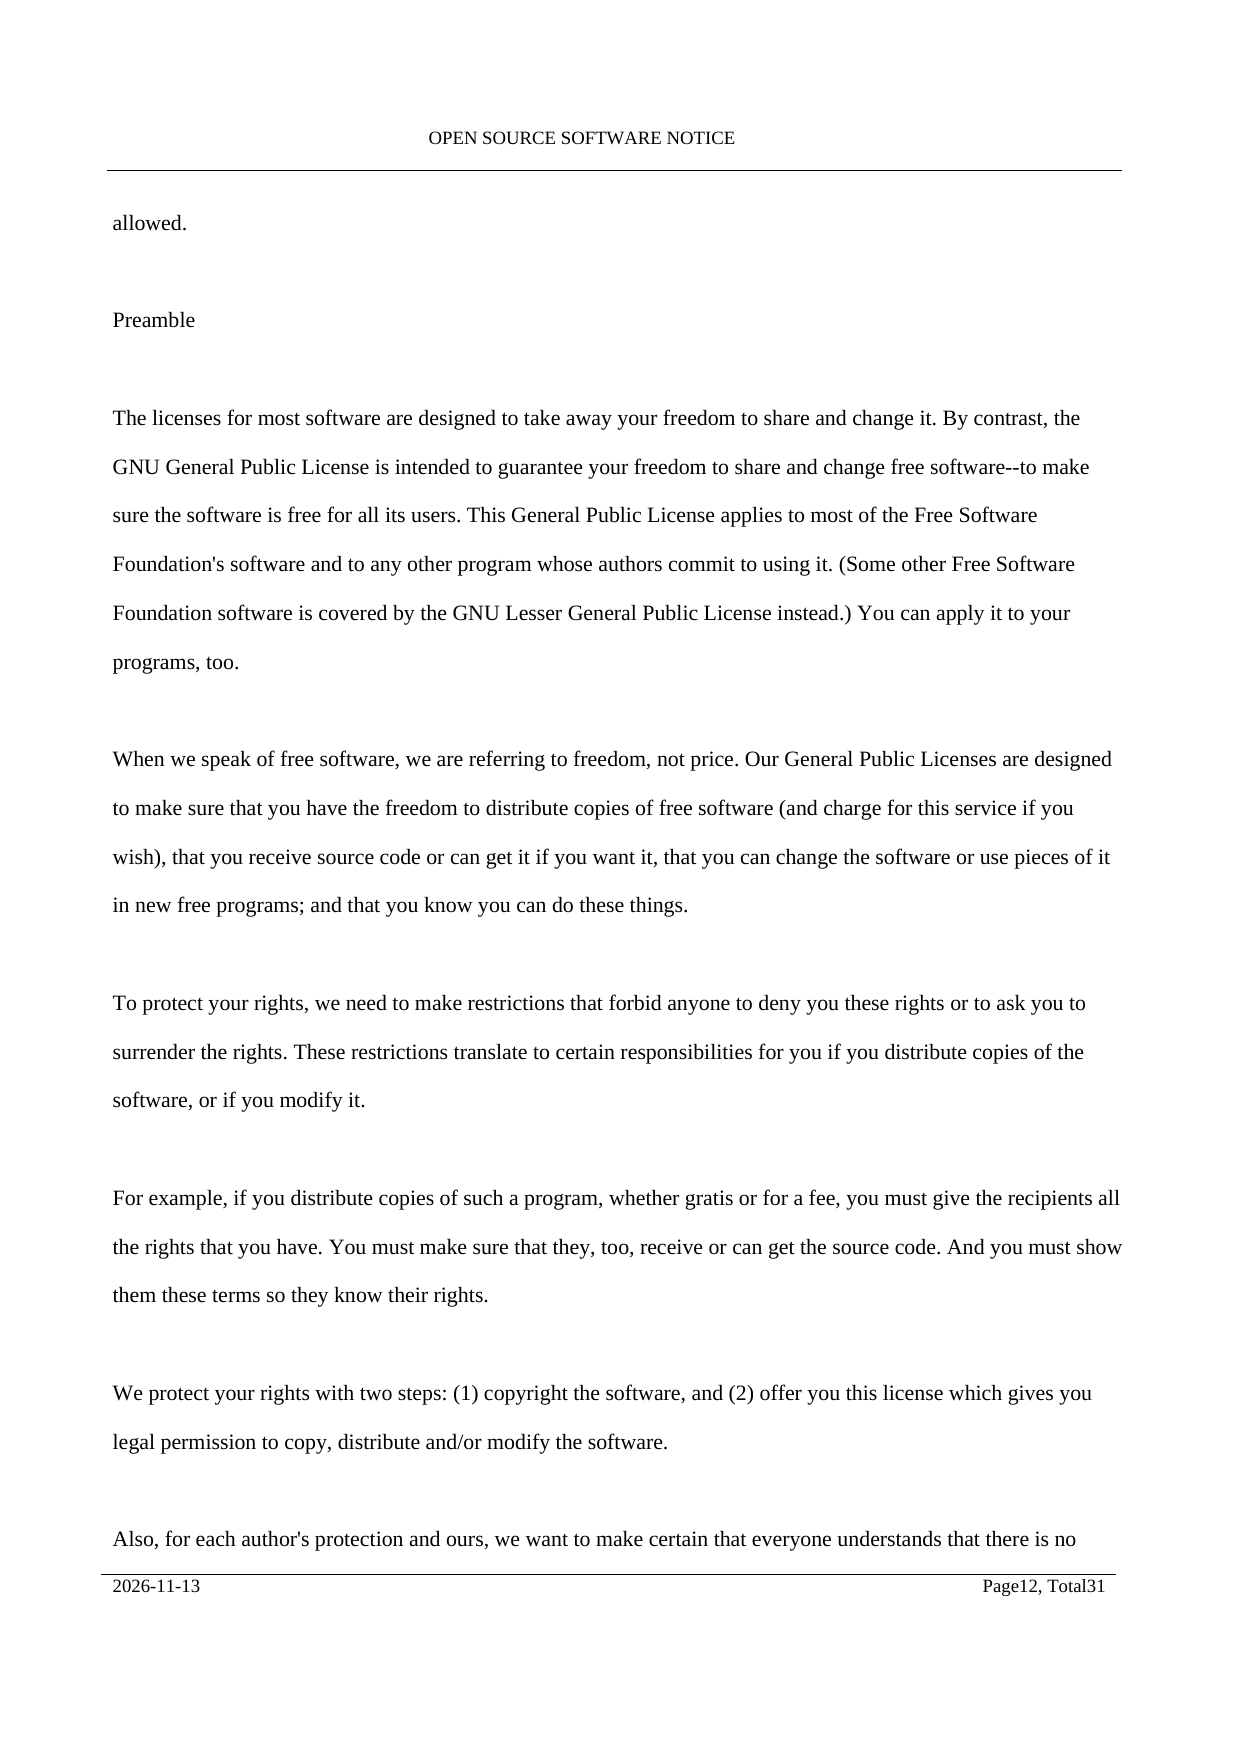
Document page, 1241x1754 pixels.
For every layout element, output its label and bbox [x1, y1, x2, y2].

text [112, 206, 1128, 1555]
